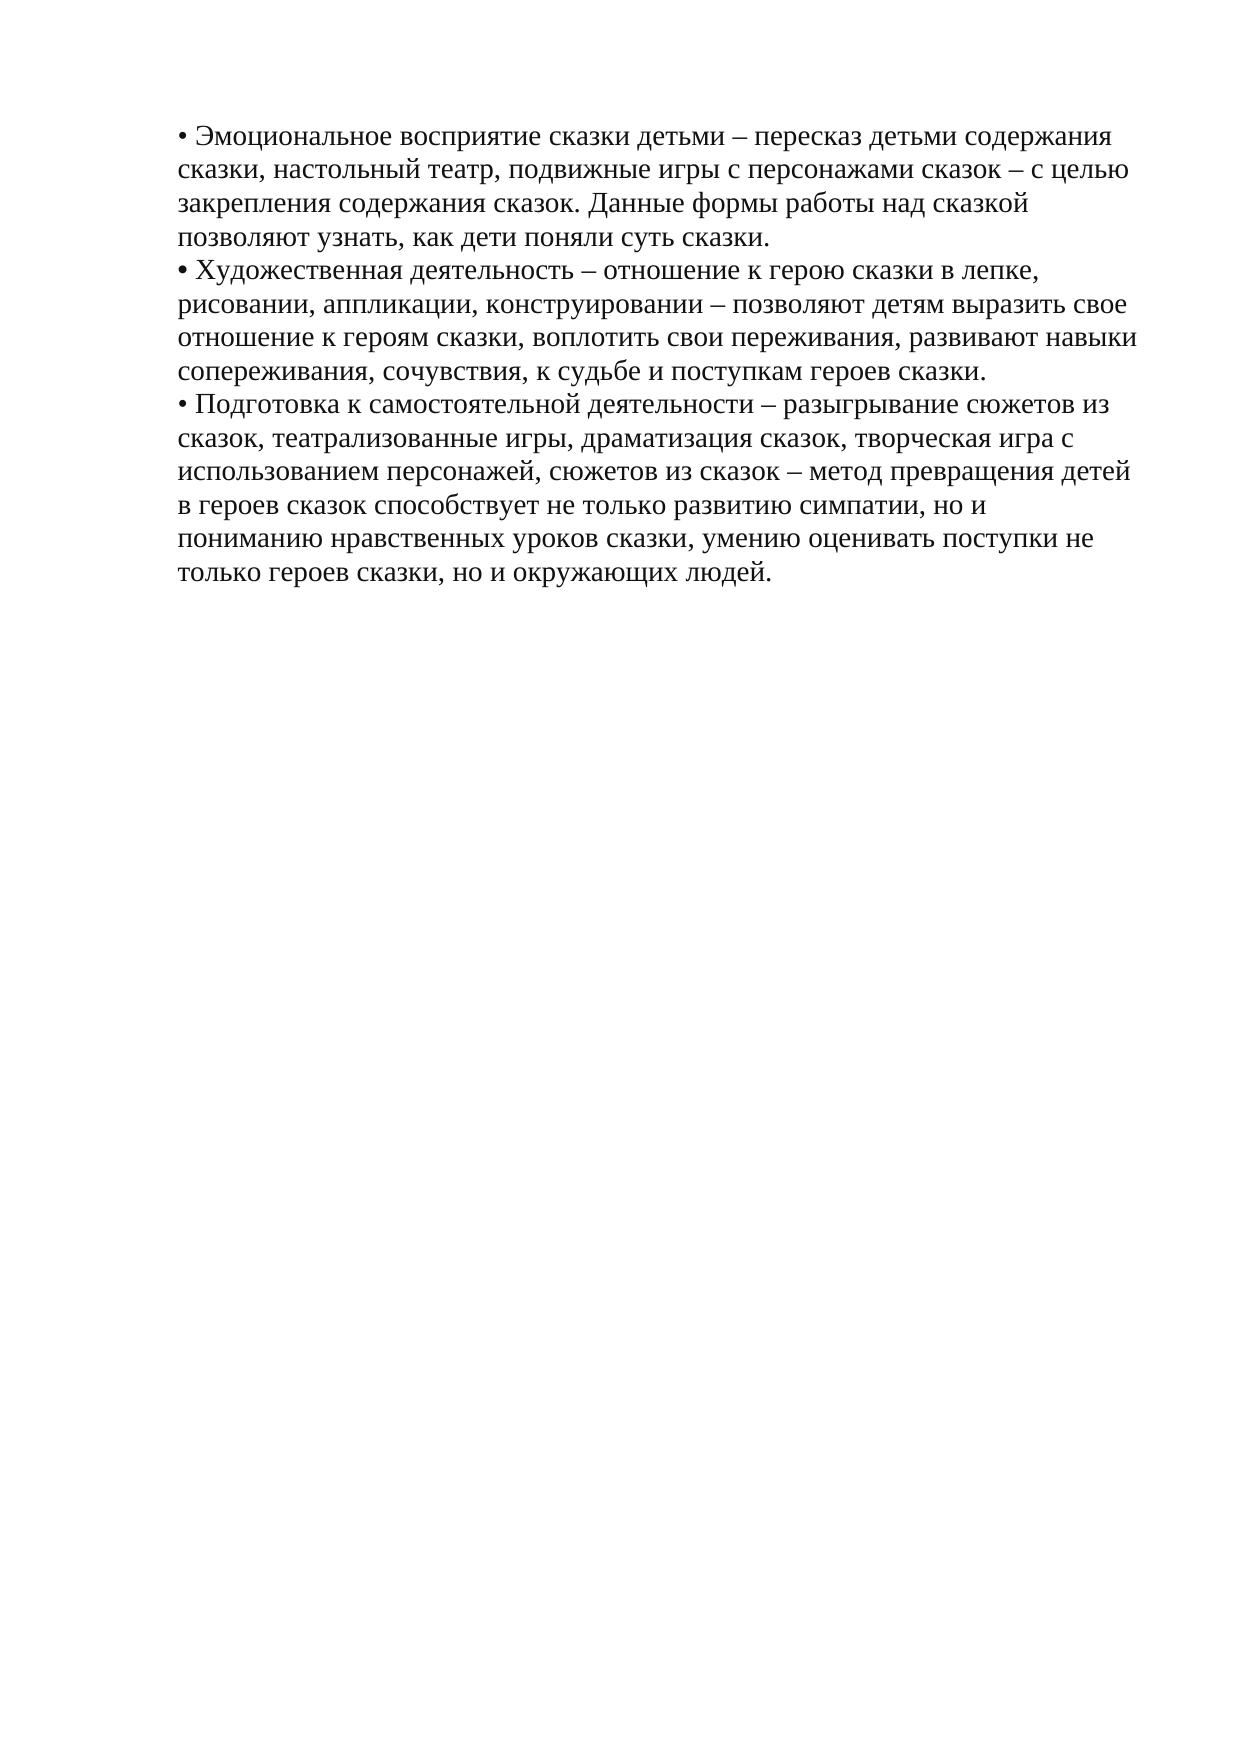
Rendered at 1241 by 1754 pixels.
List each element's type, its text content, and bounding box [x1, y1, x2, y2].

text • Эмоциональное восприятие сказки детьми – пересказ детьми содержания сказки, настольный театр, подвижные игры с персонажами сказок – с целью закрепления содержания сказок. Данные формы работы над сказкой позволяют узнать, как дети поняли суть сказки. [177, 118, 1152, 252]
text • Художественная деятельность – отношение к герою сказки в лепке, рисовании, аппликации, конструировании – позволяют детям выразить свое отношение к героям сказки, воплотить свои переживания, развивают навыки сопереживания, сочувствия, к судьбе и поступкам героев сказки. [177, 252, 1152, 386]
text • Подготовка к самостоятельной деятельности – разыгрывание сюжетов из сказок, театрализованные игры, драматизация сказок, творческая игра с использованием персонажей, сюжетов из сказок – метод превращения детей в героев сказок способствует не только развитию симпатии, но и пониманию нравственных уроков сказки, умению оценивать поступки не только героев сказки, но и окружающих людей. [177, 386, 1152, 588]
